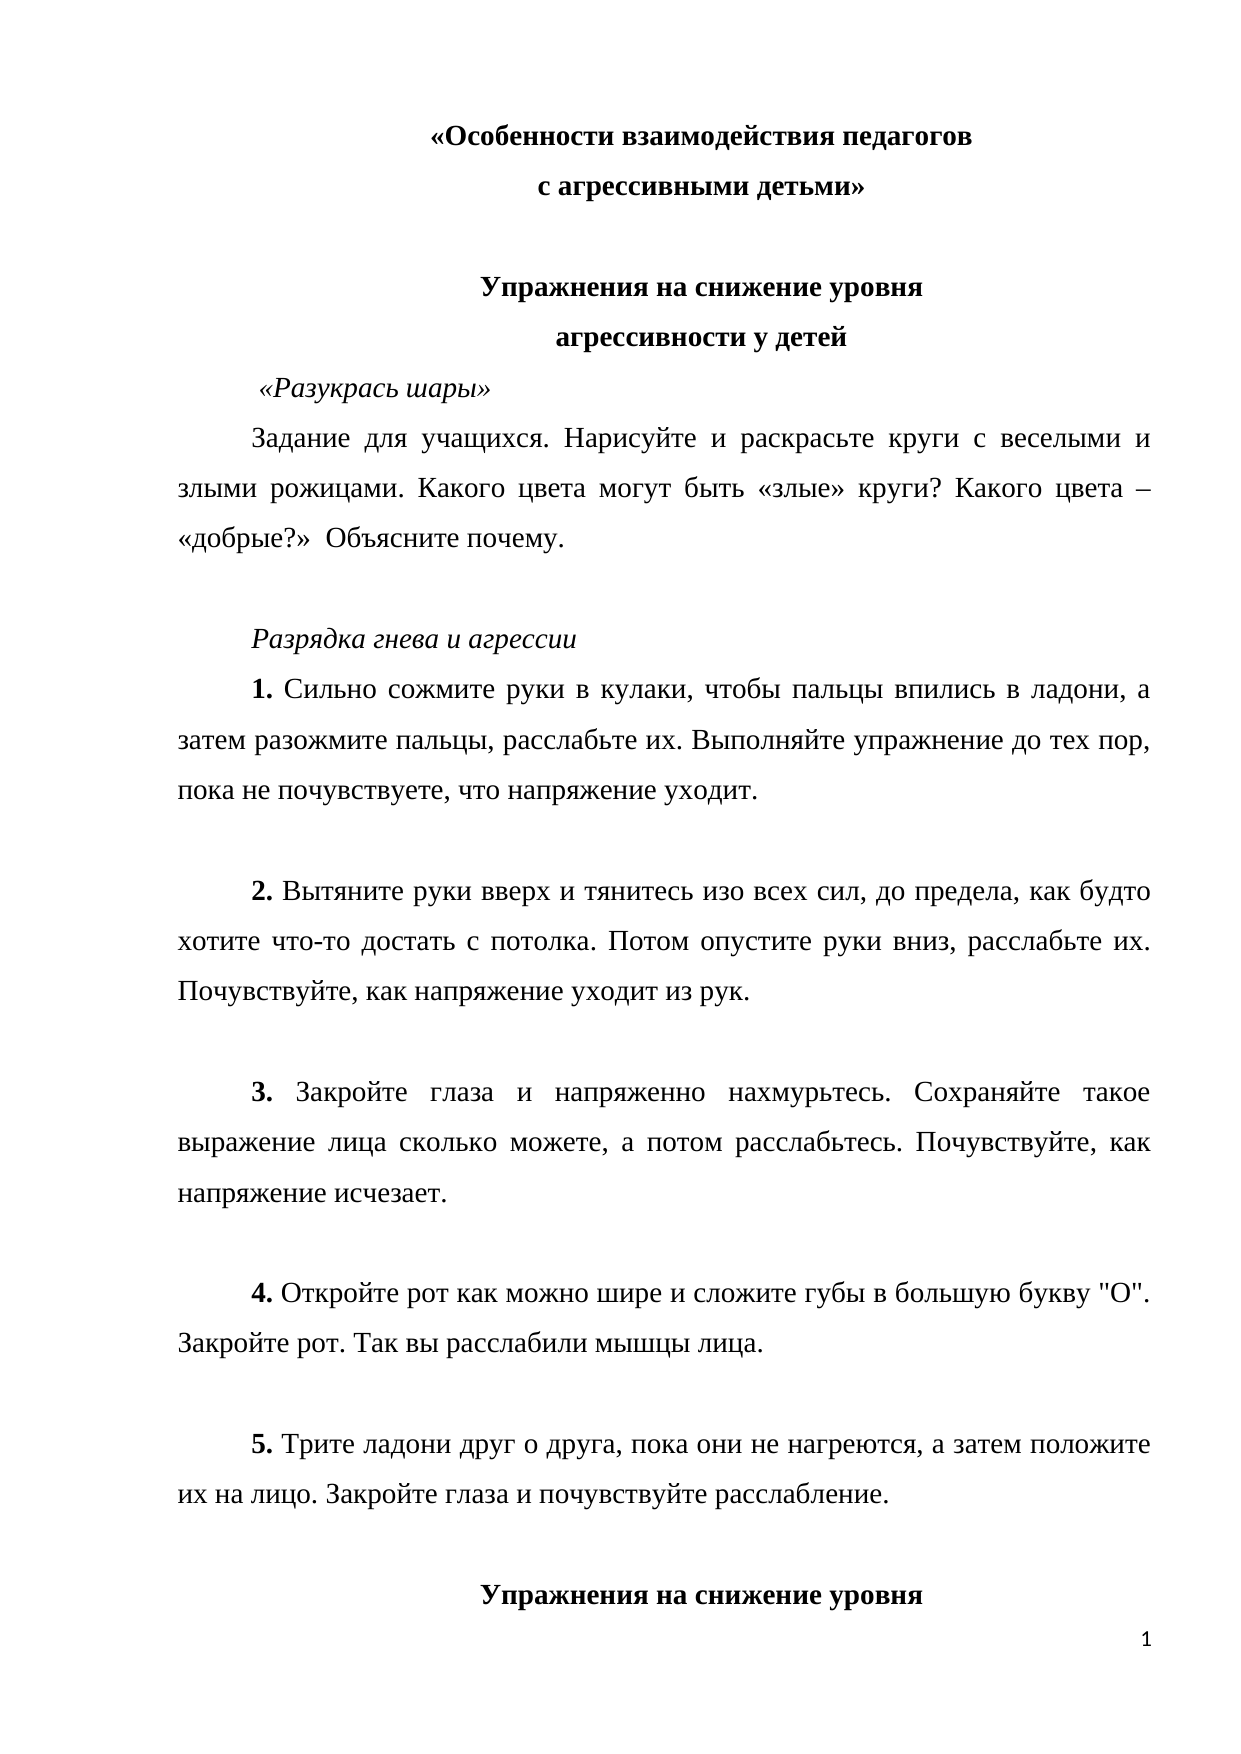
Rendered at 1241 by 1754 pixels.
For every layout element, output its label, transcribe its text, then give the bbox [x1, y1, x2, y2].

text «Особенности взаимодействия педагогов [177, 118, 1152, 152]
text Упражнения на снижение уровня [177, 269, 1152, 303]
text 5. Трите ладони друг о друга, пока они не нагреются, а затем положите их на лицо. Закройте глаза и почувствуйте расслабление. [177, 1426, 1152, 1510]
text агрессивности у детей [177, 319, 1152, 353]
text Упражнения на снижение уровня [177, 1577, 1152, 1611]
text Задание для учащихся. Нарисуйте и раскрасьте круги с веселыми и злыми рожицами. Какого цвета могут быть «злые» круги? Какого цвета – «добрые?» Объясните почему. [177, 420, 1152, 554]
text 1. Сильно сожмите руки в кулаки, чтобы пальцы впились в ладони, а затем разожмите пальцы, расслабьте их. Выполняйте упражнение до тех пор, пока не почувствуете, что напряжение уходит. [177, 672, 1152, 806]
text с агрессивными детьми» [177, 168, 1152, 202]
text 4. Откройте рот как можно шире и сложите губы в большую букву "О". Закройте рот. Так вы расслабили мышцы лица. [177, 1275, 1152, 1359]
text 2. Вытяните руки вверх и тянитесь изо всех сил, до предела, как будто хотите что-то достать с потолка. Потом опустите руки вниз, расслабьте их. Почувствуйте, как напряжение уходит из рук. [177, 873, 1152, 1007]
text «Разукрась шары» [177, 370, 1152, 403]
text 3. Закройте глаза и напряженно нахмурьтесь. Сохраняйте такое выражение лица сколько можете, а потом расслабьтесь. Почувствуйте, как напряжение исчезает. [177, 1074, 1152, 1208]
text Разрядка гнева и агрессии [177, 621, 1152, 655]
